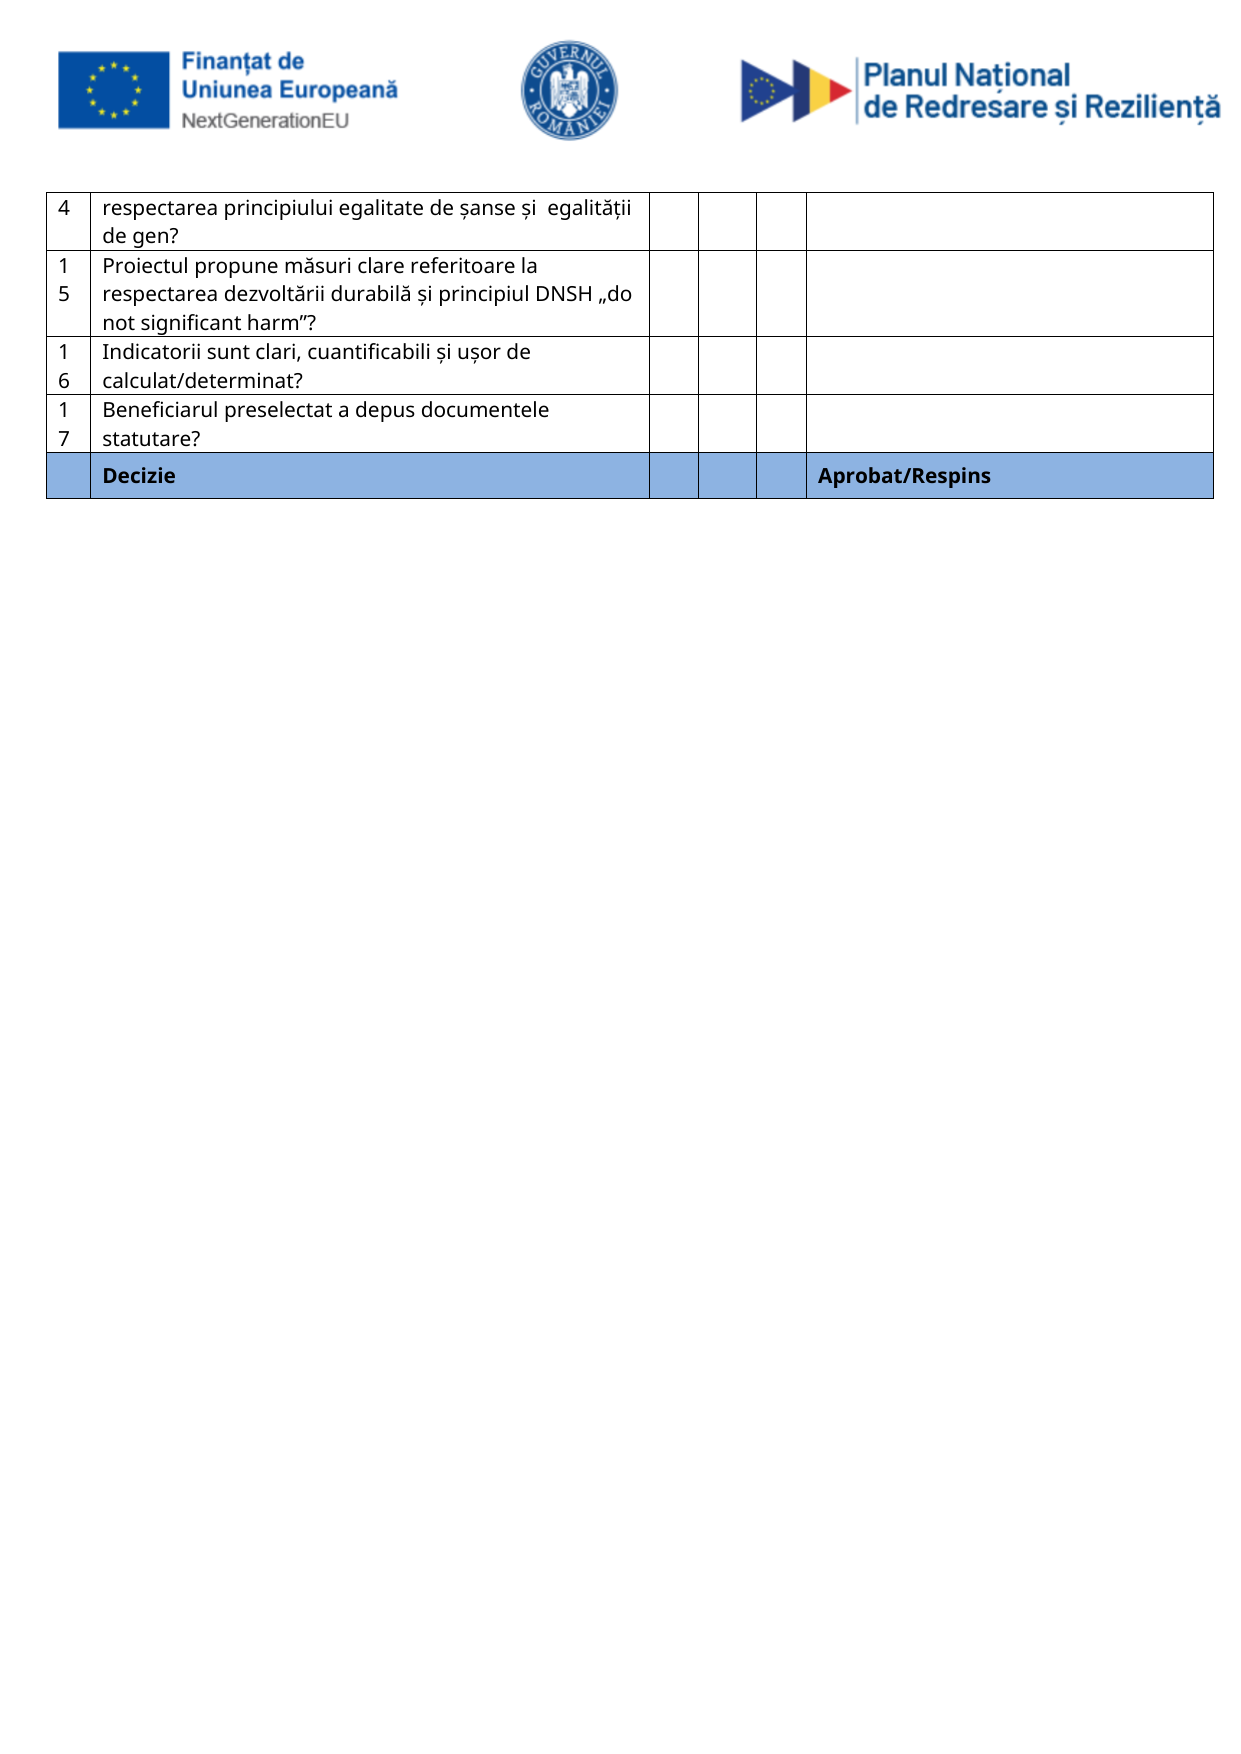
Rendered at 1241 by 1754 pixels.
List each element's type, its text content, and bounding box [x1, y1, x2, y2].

table_cell [807, 251, 1213, 336]
table_cell [650, 453, 698, 498]
table_cell Beneficiarul preselectat a depus documentele statutare? [91, 395, 649, 452]
table_cell [807, 193, 1213, 250]
table_cell [699, 193, 756, 250]
table_cell [650, 395, 698, 452]
table_cell 15 [47, 251, 90, 336]
table_cell Proiectul propune măsuri clare referitoare la respectarea principiului egalitate de șanse și egalității de gen? [91, 193, 649, 250]
table_cell [807, 337, 1213, 394]
table_cell [807, 395, 1213, 452]
picture [0, 19, 1228, 164]
table_cell [757, 251, 806, 336]
table_cell [699, 453, 756, 498]
table_cell [650, 193, 698, 250]
table_cell [757, 453, 806, 498]
table_cell [757, 337, 806, 394]
table_cell [650, 337, 698, 394]
table_cell Indicatorii sunt clari, cuantificabili și ușor de calculat/determinat? [91, 337, 649, 394]
table_cell [757, 193, 806, 250]
table_cell [699, 395, 756, 452]
table_cell 16 [47, 337, 90, 394]
table_cell [650, 251, 698, 336]
table_cell [699, 337, 756, 394]
table_cell 17 [47, 395, 90, 452]
table_cell Proiectul propune măsuri clare referitoare la respectarea dezvoltării durabilă și principiul DNSH „do not significant harm”? [91, 251, 649, 336]
table_cell Aprobat/Respins [807, 453, 1213, 498]
table_cell [47, 453, 90, 498]
table_cell [699, 251, 756, 336]
table_cell 14 [47, 193, 90, 250]
table_cell Decizie [91, 453, 649, 498]
table_cell [757, 395, 806, 452]
